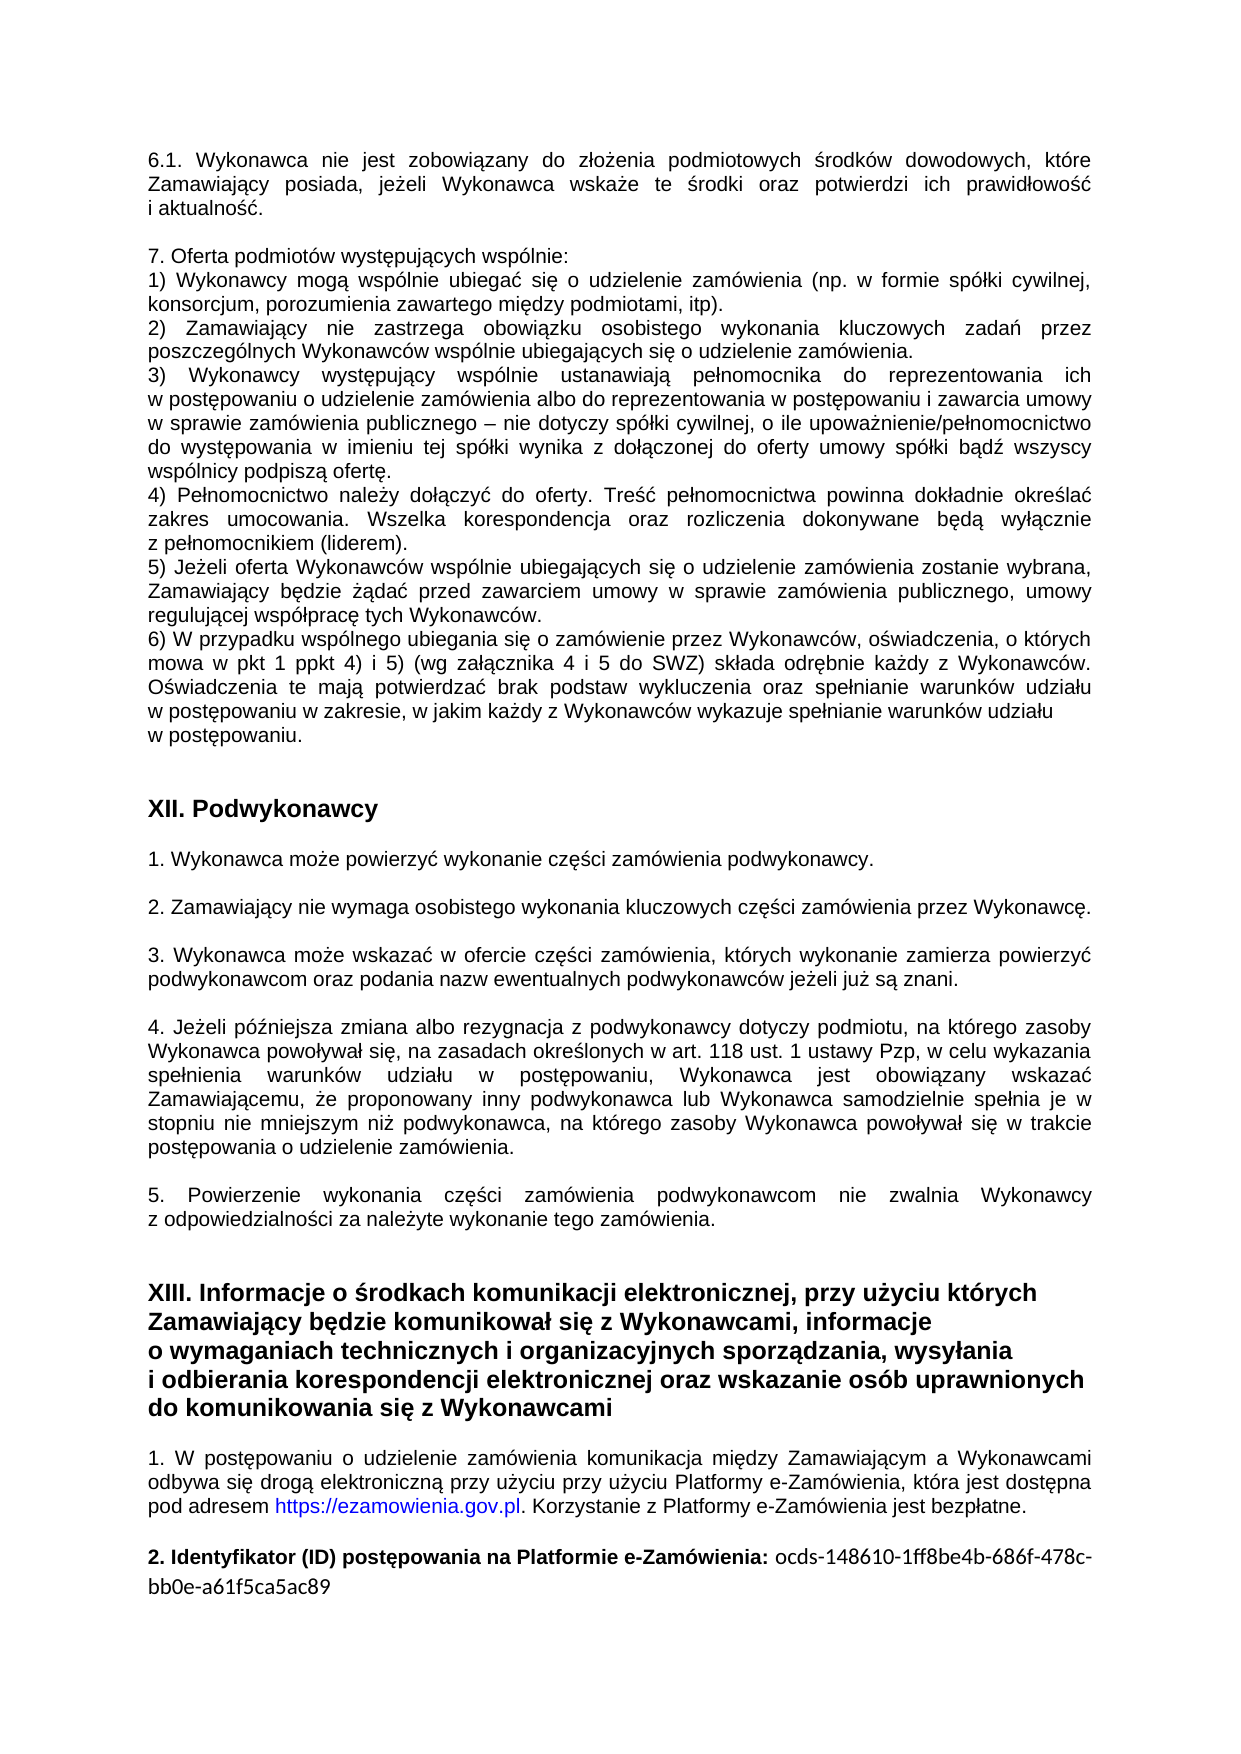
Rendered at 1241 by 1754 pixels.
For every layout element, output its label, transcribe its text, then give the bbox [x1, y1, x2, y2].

text 5) Jeżeli oferta Wykonawców wspólnie ubiegających się o udzielenie zamówienia zostanie wybrana, Zamawiający będzie żądać przed zawarciem umowy w sprawie zamówienia publicznego, umowy regulującej współpracę tych Wykonawców. [148, 555, 1093, 627]
text 2. Identyfikator (ID) postępowania na Platformie e-Zamówienia: ocds-148610-1ff8be4b-686f-478c-bb0e-a61f5ca5ac89 [148, 1542, 1093, 1600]
text 1. Wykonawca może powierzyć wykonanie części zamówienia podwykonawcy. [148, 847, 1093, 871]
text o wymaganiach technicznych i organizacyjnych sporządzania, wysyłania [148, 1336, 1093, 1365]
text w postępowaniu. [148, 723, 1093, 747]
text 2. Zamawiający nie wymaga osobistego wykonania kluczowych części zamówienia przez Wykonawcę. [148, 895, 1093, 919]
text XIII. Informacje o środkach komunikacji elektronicznej, przy użyciu których [148, 1278, 1093, 1307]
text 3. Wykonawca może wskazać w ofercie części zamówienia, których wykonanie zamierza powierzyć podwykonawcom oraz podania nazw ewentualnych podwykonawców jeżeli już są znani. [148, 943, 1093, 991]
text Zamawiający będzie komunikował się z Wykonawcami, informacje [148, 1307, 1093, 1336]
text 4) Pełnomocnictwo należy dołączyć do oferty. Treść pełnomocnictwa powinna dokładnie określać zakres umocowania. Wszelka korespondencja oraz rozliczenia dokonywane będą wyłącznie z pełnomocnikiem (liderem). [148, 483, 1093, 555]
text 3) Wykonawcy występujący wspólnie ustanawiają pełnomocnika do reprezentowania ich w postępowaniu o udzielenie zamówienia albo do reprezentowania w postępowaniu i zawarcia umowy w sprawie zamówienia publicznego – nie dotyczy spółki cywilnej, o ile upoważnienie/pełnomocnictwo do występowania w imieniu tej spółki wynika z dołączonej do oferty umowy spółki bądź wszyscy wspólnicy podpiszą ofertę. [148, 363, 1093, 483]
text 7. Oferta podmiotów występujących wspólnie: [148, 243, 1093, 267]
text do komunikowania się z Wykonawcami [148, 1393, 1093, 1422]
text 4. Jeżeli późniejsza zmiana albo rezygnacja z podwykonawcy dotyczy podmiotu, na którego zasoby Wykonawca powoływał się, na zasadach określonych w art. 118 ust. 1 ustawy Pzp, w celu wykazania spełnienia warunków udziału w postępowaniu, Wykonawca jest obowiązany wskazać Zamawiającemu, że proponowany inny podwykonawca lub Wykonawca samodzielnie spełnia je w stopniu nie mniejszym niż podwykonawca, na którego zasoby Wykonawca powoływał się w trakcie postępowania o udzielenie zamówienia. [148, 1015, 1093, 1159]
text 6) W przypadku wspólnego ubiegania się o zamówienie przez Wykonawców, oświadczenia, o których mowa w pkt 1 ppkt 4) i 5) (wg załącznika 4 i 5 do SWZ) składa odrębnie każdy z Wykonawców. Oświadczenia te mają potwierdzać brak podstaw wykluczenia oraz spełnianie warunków udziału w postępowaniu w zakresie, w jakim każdy z Wykonawców wykazuje spełnianie warunków udziału [148, 627, 1093, 723]
text 1) Wykonawcy mogą wspólnie ubiegać się o udzielenie zamówienia (np. w formie spółki cywilnej, konsorcjum, porozumienia zawartego między podmiotami, itp). [148, 267, 1093, 315]
text 6.1. Wykonawca nie jest zobowiązany do złożenia podmiotowych środków dowodowych, które Zamawiający posiada, jeżeli Wykonawca wskaże te środki oraz potwierdzi ich prawidłowość i aktualność. [148, 148, 1093, 219]
text 2) Zamawiający nie zastrzega obowiązku osobistego wykonania kluczowych zadań przez poszczególnych Wykonawców wspólnie ubiegających się o udzielenie zamówienia. [148, 315, 1093, 363]
text 1. W postępowaniu o udzielenie zamówienia komunikacja między Zamawiającym a Wykonawcami odbywa się drogą elektroniczną przy użyciu przy użyciu Platformy e-Zamówienia, która jest dostępna pod adresem https://ezamowienia.gov.pl. Korzystanie z Platformy e-Zamówienia jest bezpłatne. [148, 1446, 1093, 1518]
text XII. Podwykonawcy [148, 794, 1093, 823]
text 5. Powierzenie wykonania części zamówienia podwykonawcom nie zwalnia Wykonawcy z odpowiedzialności za należyte wykonanie tego zamówienia. [148, 1183, 1093, 1231]
text i odbierania korespondencji elektronicznej oraz wskazanie osób uprawnionych [148, 1365, 1093, 1393]
